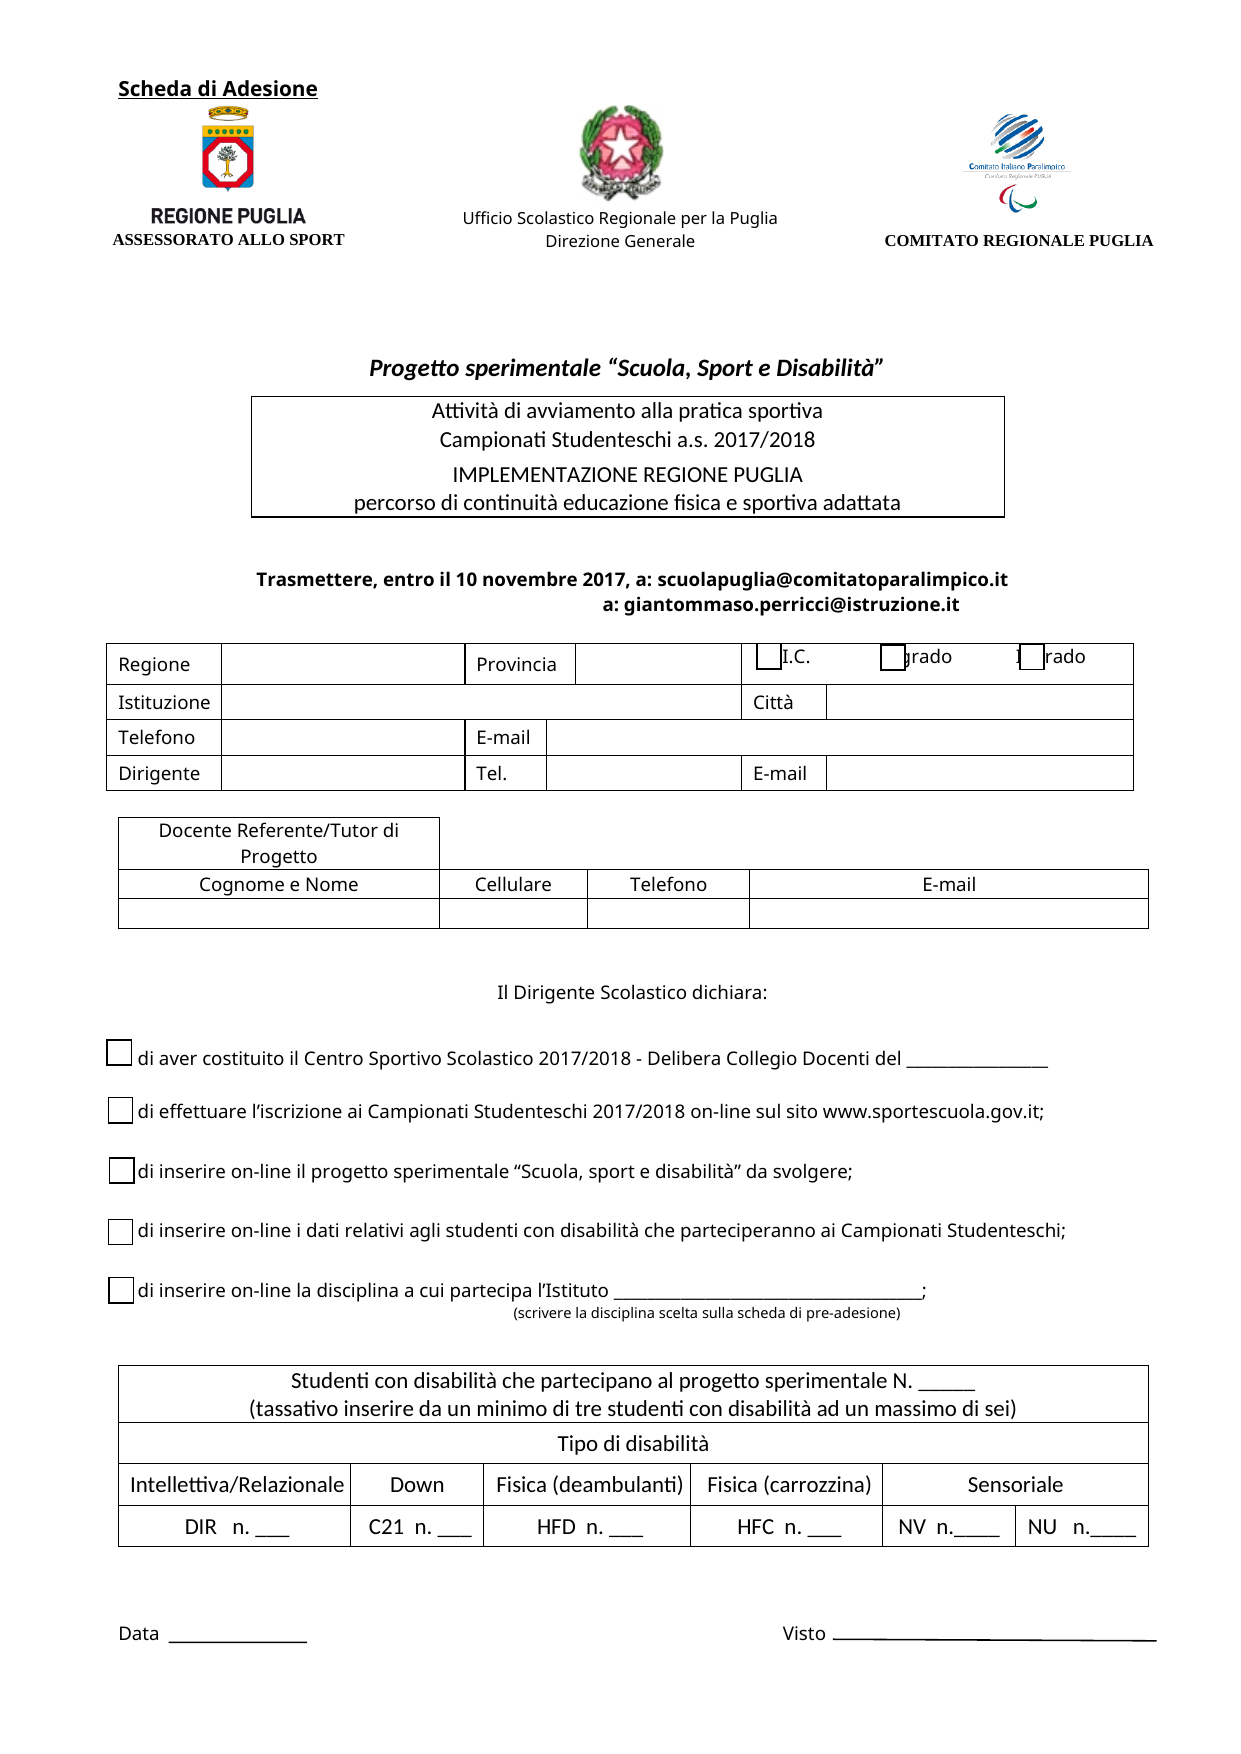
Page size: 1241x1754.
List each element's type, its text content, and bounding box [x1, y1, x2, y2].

text di inserire on-line il progetto sperimentale “Scuola, sport e disabilità” da svolgere; [135, 1158, 1146, 1183]
table_cell Istituzione [107, 685, 221, 719]
table_cell Dirigente [107, 756, 221, 790]
table_cell DIR n. ___ [119, 1506, 350, 1546]
table_header Attività di avviamento alla pratica sportiva Campionati Studenteschi a.s. 2017/2018 IMPLEMENTAZIONE REGIONE PUGLIA percorso di continuità educazione fisica e sportiva adattata [252, 397, 1004, 516]
table_cell Tel. [466, 756, 546, 790]
table_cell NU n.____ [1016, 1506, 1148, 1546]
table_header Ufficio Scolastico Regionale per Direzione Generale [376, 102, 864, 264]
table_cell [827, 756, 1133, 790]
table_cell [119, 899, 439, 928]
table_header Docente Referente/Tutor di Progetto [119, 818, 439, 869]
table_cell Fisica (deambulanti) [484, 1464, 690, 1504]
table_cell [750, 899, 1148, 928]
text di inserire on-line i dati relativi agli studenti con disabilità che parteciperanno ai Campionati Studenteschi; [118, 1218, 1146, 1243]
table_header Provincia [466, 644, 575, 684]
text Progetto sperimentale “Scuola, Sport e Disabilità” [118, 352, 1137, 383]
table_cell Down [351, 1464, 483, 1504]
text (scrivere la disciplina scelta sulla scheda di pre-adesione) [118, 1303, 1146, 1323]
table_cell Fisica (carrozzina) [691, 1464, 882, 1504]
text Scheda di Adesione [118, 74, 1146, 102]
text di inserire on-line la disciplina a cui partecipa l’Istituto _____________________________________; [134, 1277, 1146, 1303]
table_cell NV n.____ [883, 1506, 1015, 1546]
table_cell E-mail [742, 756, 826, 790]
table_header I.C. I grado II grado [742, 644, 1133, 684]
picture [577, 105, 664, 206]
table_cell Telefono [588, 870, 749, 898]
text di effettuare l’iscrizione ai Campionati Studenteschi 2017/2018 on-line sul sito www.sportescuola.gov.it; [133, 1098, 1146, 1124]
table_cell [547, 756, 741, 790]
table_cell Tipo di disabilità [119, 1423, 1148, 1463]
table_cell [222, 720, 464, 755]
table_header COMITATO REGIONALE PUGLIA Comitato Regionale Puglia [864, 102, 1174, 264]
table_cell Città [742, 685, 826, 719]
table_header Regione [107, 644, 221, 684]
table_cell [588, 899, 749, 928]
table_header [576, 644, 741, 684]
picture [149, 102, 308, 226]
table_cell E-mail [466, 720, 546, 755]
table_cell Cellulare [440, 870, 587, 898]
table_header ASSESSORATO ALLO SPORT [81, 102, 376, 264]
table_cell [222, 685, 741, 719]
table_cell HFC n. ___ [691, 1506, 882, 1546]
table_cell Sensoriale [883, 1464, 1148, 1504]
table_cell [547, 720, 1133, 755]
table_cell [827, 685, 1133, 719]
text Trasmettere, entro il 10 novembre 2017, a: scuolapuglia@comitatoparalimpico.it [118, 566, 1146, 591]
table_cell C21 n. ___ [351, 1506, 483, 1546]
table_cell Telefono [107, 720, 221, 755]
text a: giantommaso.perricci@istruzione.it [118, 591, 1146, 617]
table_cell Intellettiva/Relazionale [119, 1464, 350, 1504]
table_cell [222, 756, 464, 790]
table_cell HFD n. ___ [484, 1506, 690, 1546]
table_cell E-mail [750, 870, 1148, 898]
text Il Dirigente Scolastico dichiara: [118, 980, 1146, 1005]
text Data Visto [118, 1621, 1146, 1646]
table_cell Cognome e Nome [119, 870, 439, 898]
table_header Studenti con disabilità che partecipano al progetto sperimentale N. _____ (tassativo inserire da un minimo di tre studenti con disabilità ad un massimo di sei) [119, 1366, 1148, 1422]
picture [958, 104, 1076, 217]
table_cell [440, 899, 587, 928]
table_header [222, 644, 464, 684]
text di aver costituito il Centro Sportivo Scolastico 2017/2018 - Delibera Collegio Docenti del _________________ [118, 1045, 1146, 1070]
